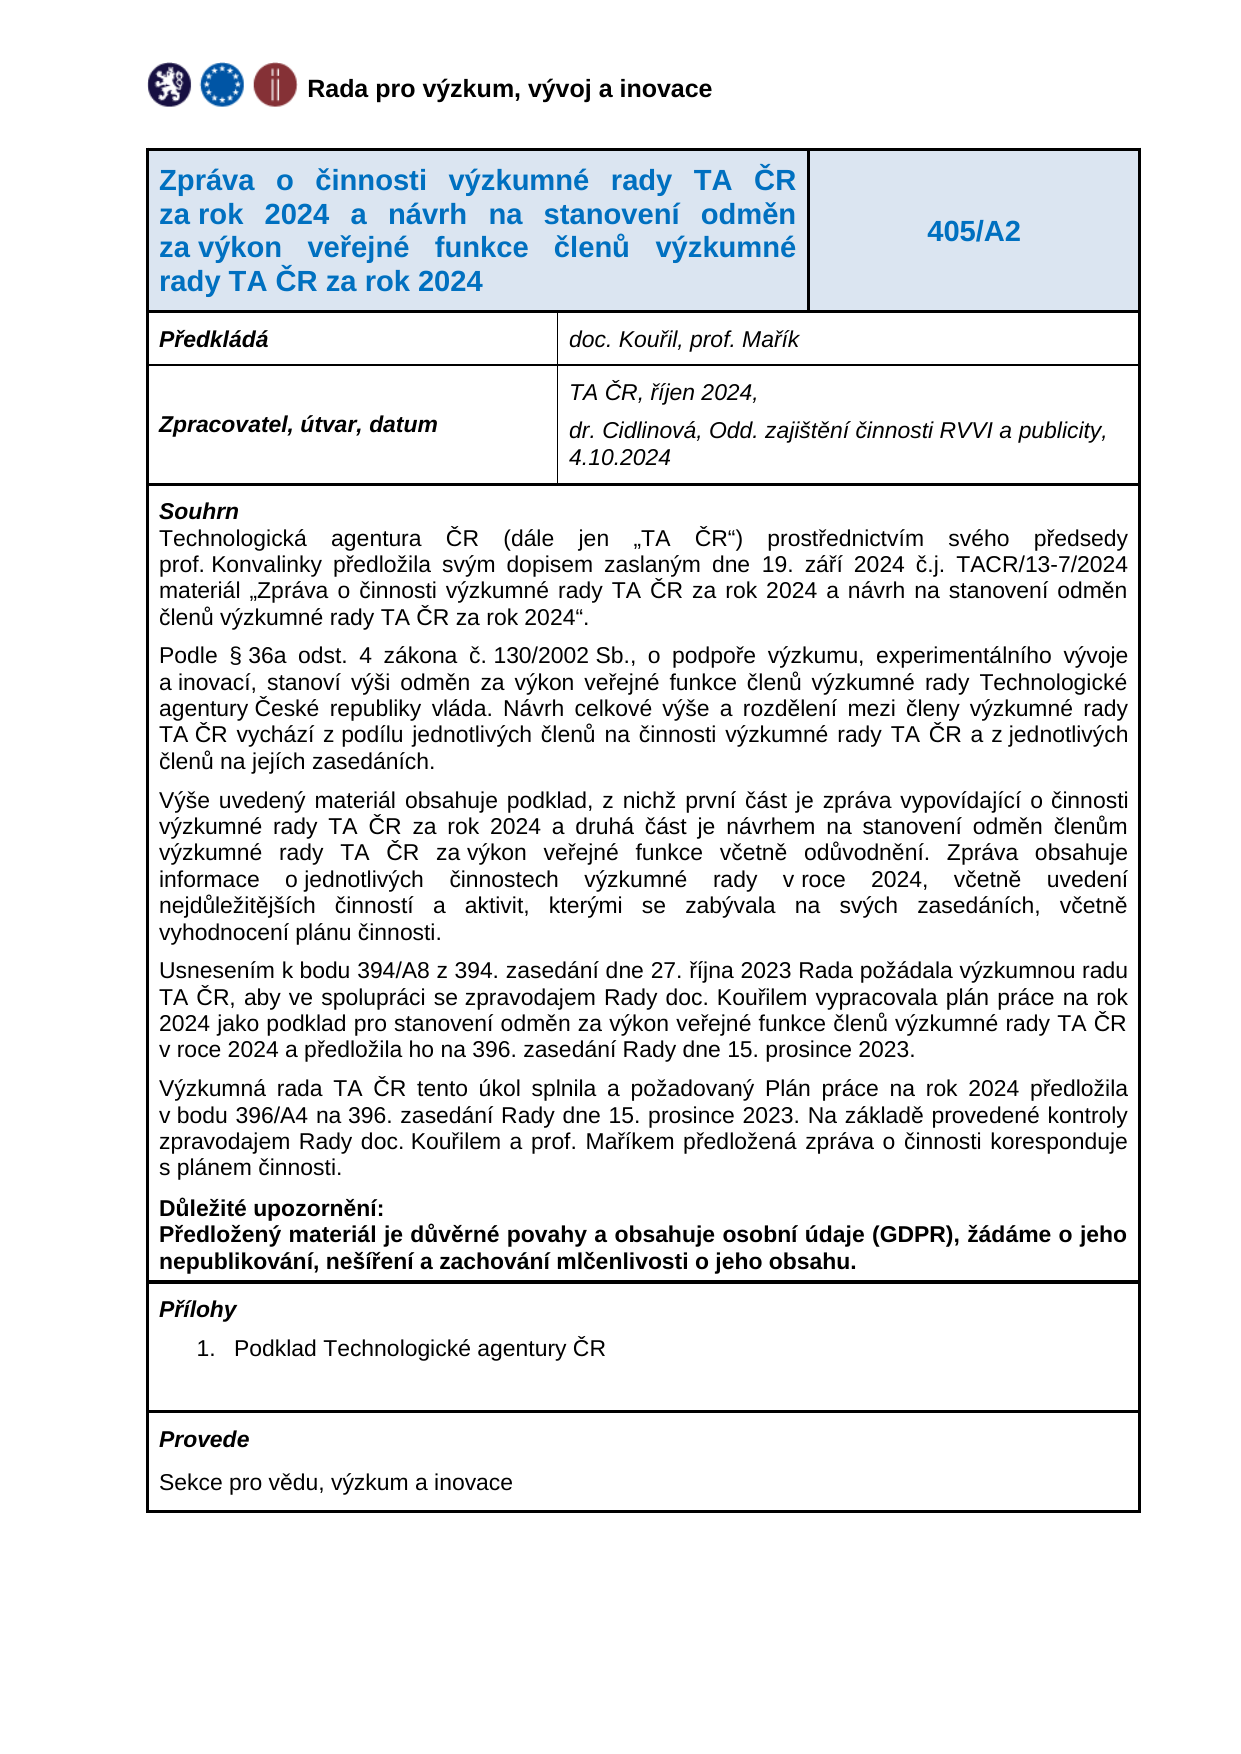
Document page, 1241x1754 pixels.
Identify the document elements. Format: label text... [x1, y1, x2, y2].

table_header 405/A2 [810, 151, 1138, 310]
table_cell Předkládá [149, 313, 557, 364]
table_header Zpráva o činnosti výzkumné rady TA ČR za rok 2024 a návrh na stanovení odměn za výkon veřejné funkce členů výzkumné rady TA ČR za rok 2024 [149, 151, 807, 310]
table_cell Provede Sekce pro vědu, výzkum a inovace [149, 1413, 1138, 1510]
table_cell Zpracovatel, útvar, datum [149, 366, 557, 482]
table_cell TA ČR, říjen 2024, dr. Cidlinová, Odd. zajištění činnosti RVVI a publicity, 4.10.2024 [558, 366, 1138, 482]
table_cell Přílohy Podklad Technologické agentury ČR [149, 1284, 1138, 1410]
picture [147, 62, 298, 108]
table_cell doc. Kouřil, prof. Mařík [558, 313, 1138, 364]
table_cell Souhrn Technologická agentura ČR (dále jen „TA ČR“) prostřednictvím svého předsedy prof. Konvalinky předložila svým dopisem zaslaným dne 19. září 2024 č.j. TACR/13-7/2024 materiál „Zpráva o činnosti výzkumné rady TA ČR za rok 2024 a návrh na stanovení odměn členů výzkumné rady TA ČR za rok 2024“. Podle § 36a odst. 4 zákona č. 130/2002 Sb., o podpoře výzkumu, experimentálního vývoje a inovací, stanoví výši odměn za výkon veřejné funkce členů výzkumné rady Technologické agentury České republiky vláda. Návrh celkové výše a rozdělení mezi členy výzkumné rady TA ČR vychází z podílu jednotlivých členů na činnosti výzkumné rady TA ČR a z jednotlivých členů na jejích zasedáních. Výše uvedený materiál obsahuje podklad, z nichž první část je zpráva vypovídající o činnosti výzkumné rady TA ČR za rok 2024 a druhá část je návrhem na stanovení odměn členům výzkumné rady TA ČR za výkon veřejné funkce včetně odůvodnění. Zpráva obsahuje informace o jednotlivých činnostech výzkumné rady v roce 2024, včetně uvedení nejdůležitějších činností a aktivit, kterými se zabývala na svých zasedáních, včetně vyhodnocení plánu činnosti. Usnesením k bodu 394/A8 z 394. zasedání dne 27. října 2023 Rada požádala výzkumnou radu TA ČR, aby ve spolupráci se zpravodajem Rady doc. Kouřilem vypracovala plán práce na rok 2024 jako podklad pro stanovení odměn za výkon veřejné funkce členů výzkumné rady TA ČR v roce 2024 a předložila ho na 396. zasedání Rady dne 15. prosince 2023. Výzkumná rada TA ČR tento úkol splnila a požadovaný Plán práce na rok 2024 předložila v bodu 396/A4 na 396. zasedání Rady dne 15. prosince 2023. Na základě provedené kontroly zpravodajem Rady doc. Kouřilem a prof. Maříkem předložená zpráva o činnosti koresponduje s plánem činnosti. Důležité upozornění: Předložený materiál je důvěrné povahy a obsahuje osobní údaje (GDPR), žádáme o jeho nepublikování, nešíření a zachování mlčenlivosti o jeho obsahu. [149, 486, 1138, 1280]
